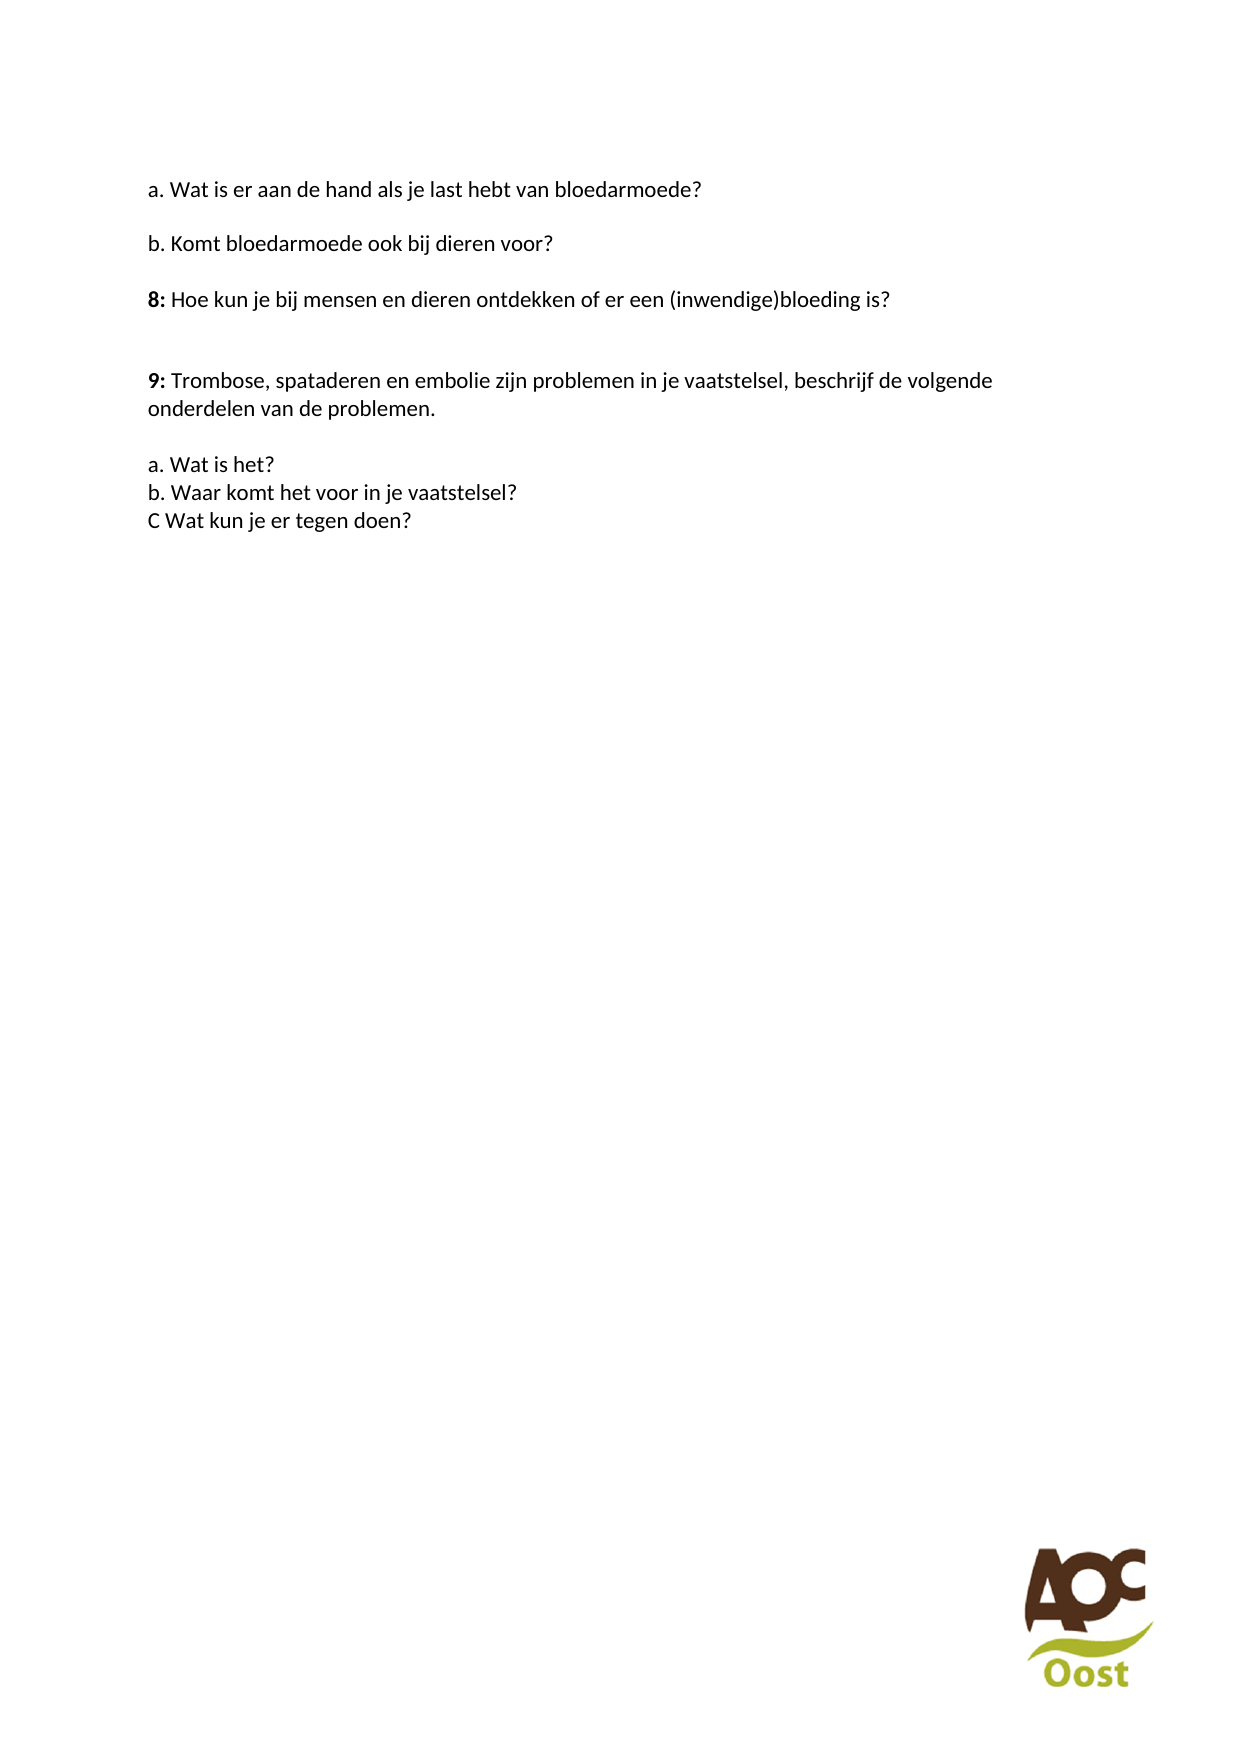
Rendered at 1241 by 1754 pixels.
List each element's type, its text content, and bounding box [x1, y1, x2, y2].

text a. Wat is het? [148, 450, 1093, 478]
text 8: Hoe kun je bij mensen en dieren ontdekken of er een (inwendige)bloeding is? [148, 285, 1093, 313]
text C Wat kun je er tegen doen? [148, 506, 1093, 534]
picture [1009, 1529, 1168, 1711]
text a. Wat is er aan de hand als je last hebt van bloedarmoede? [148, 176, 1093, 204]
text 9: Trombose, spataderen en embolie zijn problemen in je vaatstelsel, beschrijf de volgende onderdelen van de problemen. [148, 366, 1093, 422]
text b. Komt bloedarmoede ook bij dieren voor? [148, 229, 1093, 257]
text b. Waar komt het voor in je vaatstelsel? [148, 478, 1093, 506]
